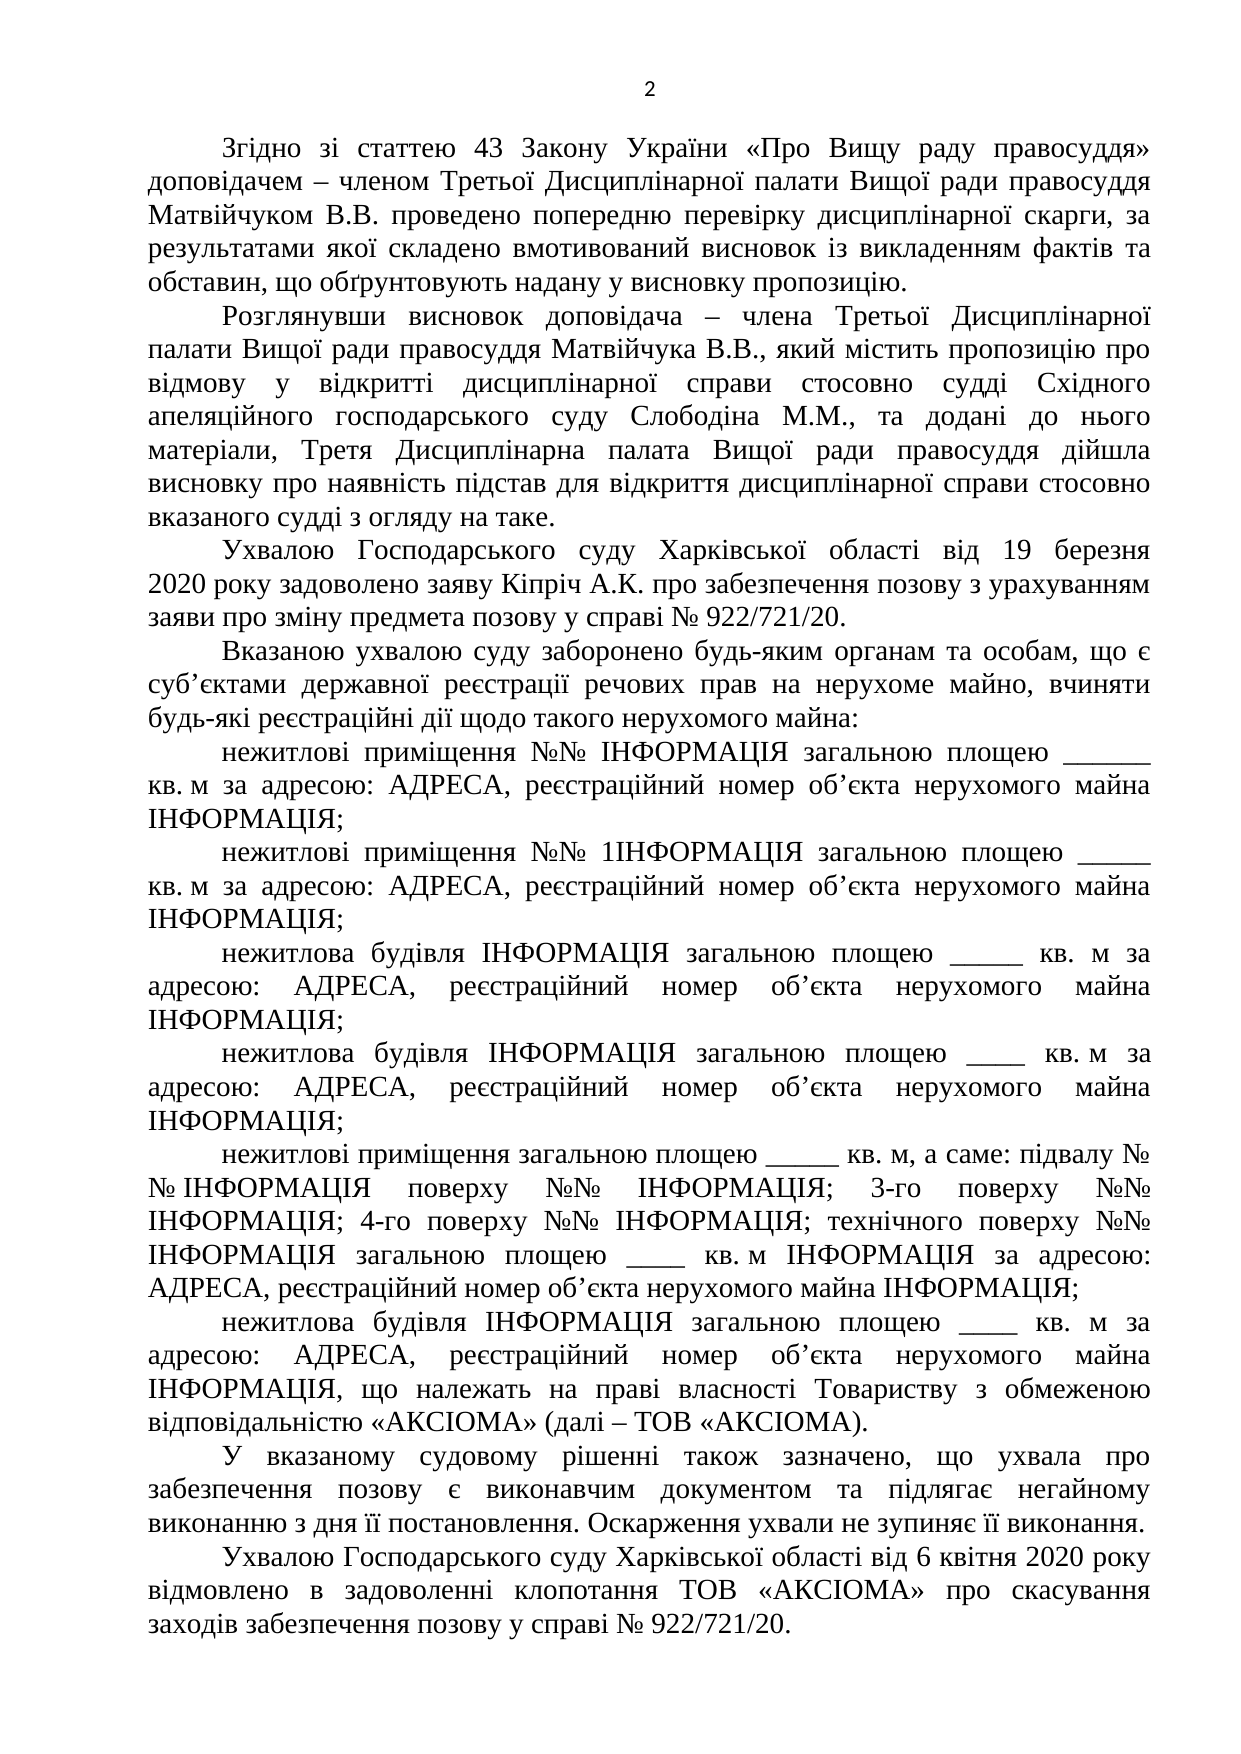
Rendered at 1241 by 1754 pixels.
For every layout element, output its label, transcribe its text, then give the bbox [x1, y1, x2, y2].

text нежитлова будівля ІНФОРМАЦІЯ загальною площею ____ кв. м за адресою: АДРЕСА, реєстраційний номер об’єкта нерухомого майна ІНФОРМАЦІЯ, що належать на праві власності Товариству з обмеженою відповідальністю «АКСІОМА» (далі – ТОВ «АКСІОМА). [148, 1304, 1152, 1438]
text Згідно зі статтею 43 Закону України «Про Вищу раду правосуддя» доповідачем – членом Третьої Дисциплінарної палати Вищої ради правосуддя Матвійчуком В.В. проведено попередню перевірку дисциплінарної скарги, за результатами якої складено вмотивований висновок із викладенням фактів та обставин, що обґрунтовують надану у висновку пропозицію. [148, 130, 1152, 298]
text нежитлові приміщення №№ 1ІНФОРМАЦІЯ загальною площею _____ кв. м за адресою: АДРЕСА, реєстраційний номер об’єкта нерухомого майна ІНФОРМАЦІЯ; [148, 834, 1152, 935]
text Ухвалою Господарського суду Харківської області від 6 квітня 2020 року відмовлено в задоволенні клопотання ТОВ «АКСІОМА» про скасування заходів забезпечення позову у справі № 922/721/20. [148, 1539, 1152, 1639]
text нежитлові приміщення загальною площею _____ кв. м, а саме: підвалу №№ ІНФОРМАЦІЯ поверху №№ ІНФОРМАЦІЯ; 3-го поверху №№ ІНФОРМАЦІЯ; 4-го поверху №№ ІНФОРМАЦІЯ; технічного поверху №№ ІНФОРМАЦІЯ загальною площею ____ кв. м ІНФОРМАЦІЯ за адресою: АДРЕСА, реєстраційний номер об’єкта нерухомого майна ІНФОРМАЦІЯ; [148, 1136, 1152, 1304]
text нежитлова будівля ІНФОРМАЦІЯ загальною площею ____ кв. м за адресою: АДРЕСА, реєстраційний номер об’єкта нерухомого майна ІНФОРМАЦІЯ; [148, 1036, 1152, 1136]
text Вказаною ухвалою суду заборонено будь-яким органам та особам, що є суб’єктами державної реєстрації речових прав на нерухоме майно, вчиняти будь-які реєстраційні дії щодо такого нерухомого майна: [148, 633, 1152, 734]
text У вказаному судовому рішенні також зазначено, що ухвала про забезпечення позову є виконавчим документом та підлягає негайному виконанню з дня її постановлення. Оскарження ухвали не зупиняє її виконання. [148, 1438, 1152, 1539]
text нежитлова будівля ІНФОРМАЦІЯ загальною площею _____ кв. м за адресою: АДРЕСА, реєстраційний номер об’єкта нерухомого майна ІНФОРМАЦІЯ; [148, 935, 1152, 1036]
text Ухвалою Господарського суду Харківської області від 19 березня 2020 року задоволено заяву Кіпріч А.К. про забезпечення позову з урахуванням заяви про зміну предмета позову у справі № 922/721/20. [148, 532, 1152, 633]
text нежитлові приміщення №№ ІНФОРМАЦІЯ загальною площею ______ кв. м за адресою: АДРЕСА, реєстраційний номер об’єкта нерухомого майна ІНФОРМАЦІЯ; [148, 734, 1152, 834]
text Розглянувши висновок доповідача – члена Третьої Дисциплінарної палати Вищої ради правосуддя Матвійчука В.В., який містить пропозицію про відмову у відкритті дисциплінарної справи стосовно судді Східного апеляційного господарського суду Слободіна М.М., та додані до нього матеріали, Третя Дисциплінарна палата Вищої ради правосуддя дійшла висновку про наявність підстав для відкриття дисциплінарної справи стосовно вказаного судді з огляду на таке. [148, 298, 1152, 532]
